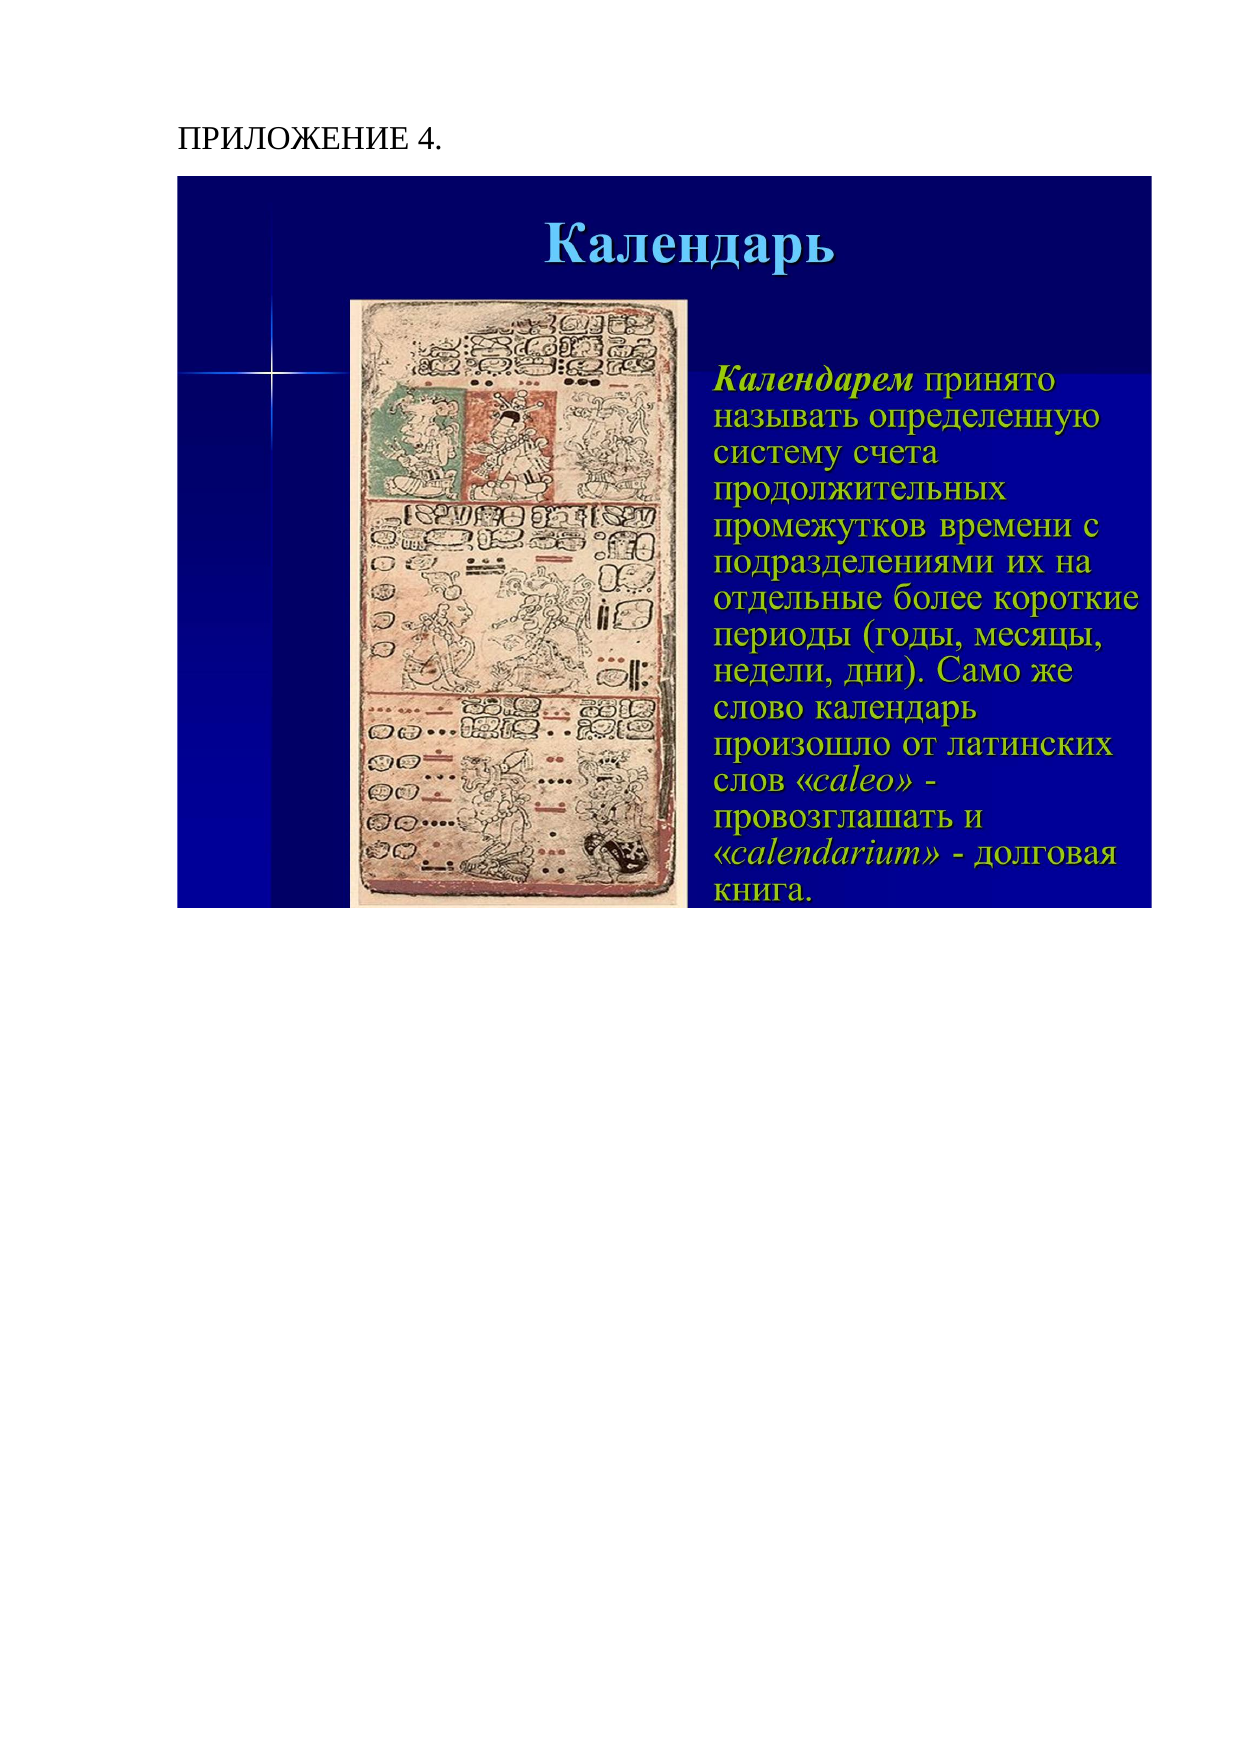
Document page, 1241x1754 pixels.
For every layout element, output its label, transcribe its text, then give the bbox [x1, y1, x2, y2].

text ПРИЛОЖЕНИЕ 4. [177, 118, 1152, 156]
picture [177, 176, 1152, 908]
